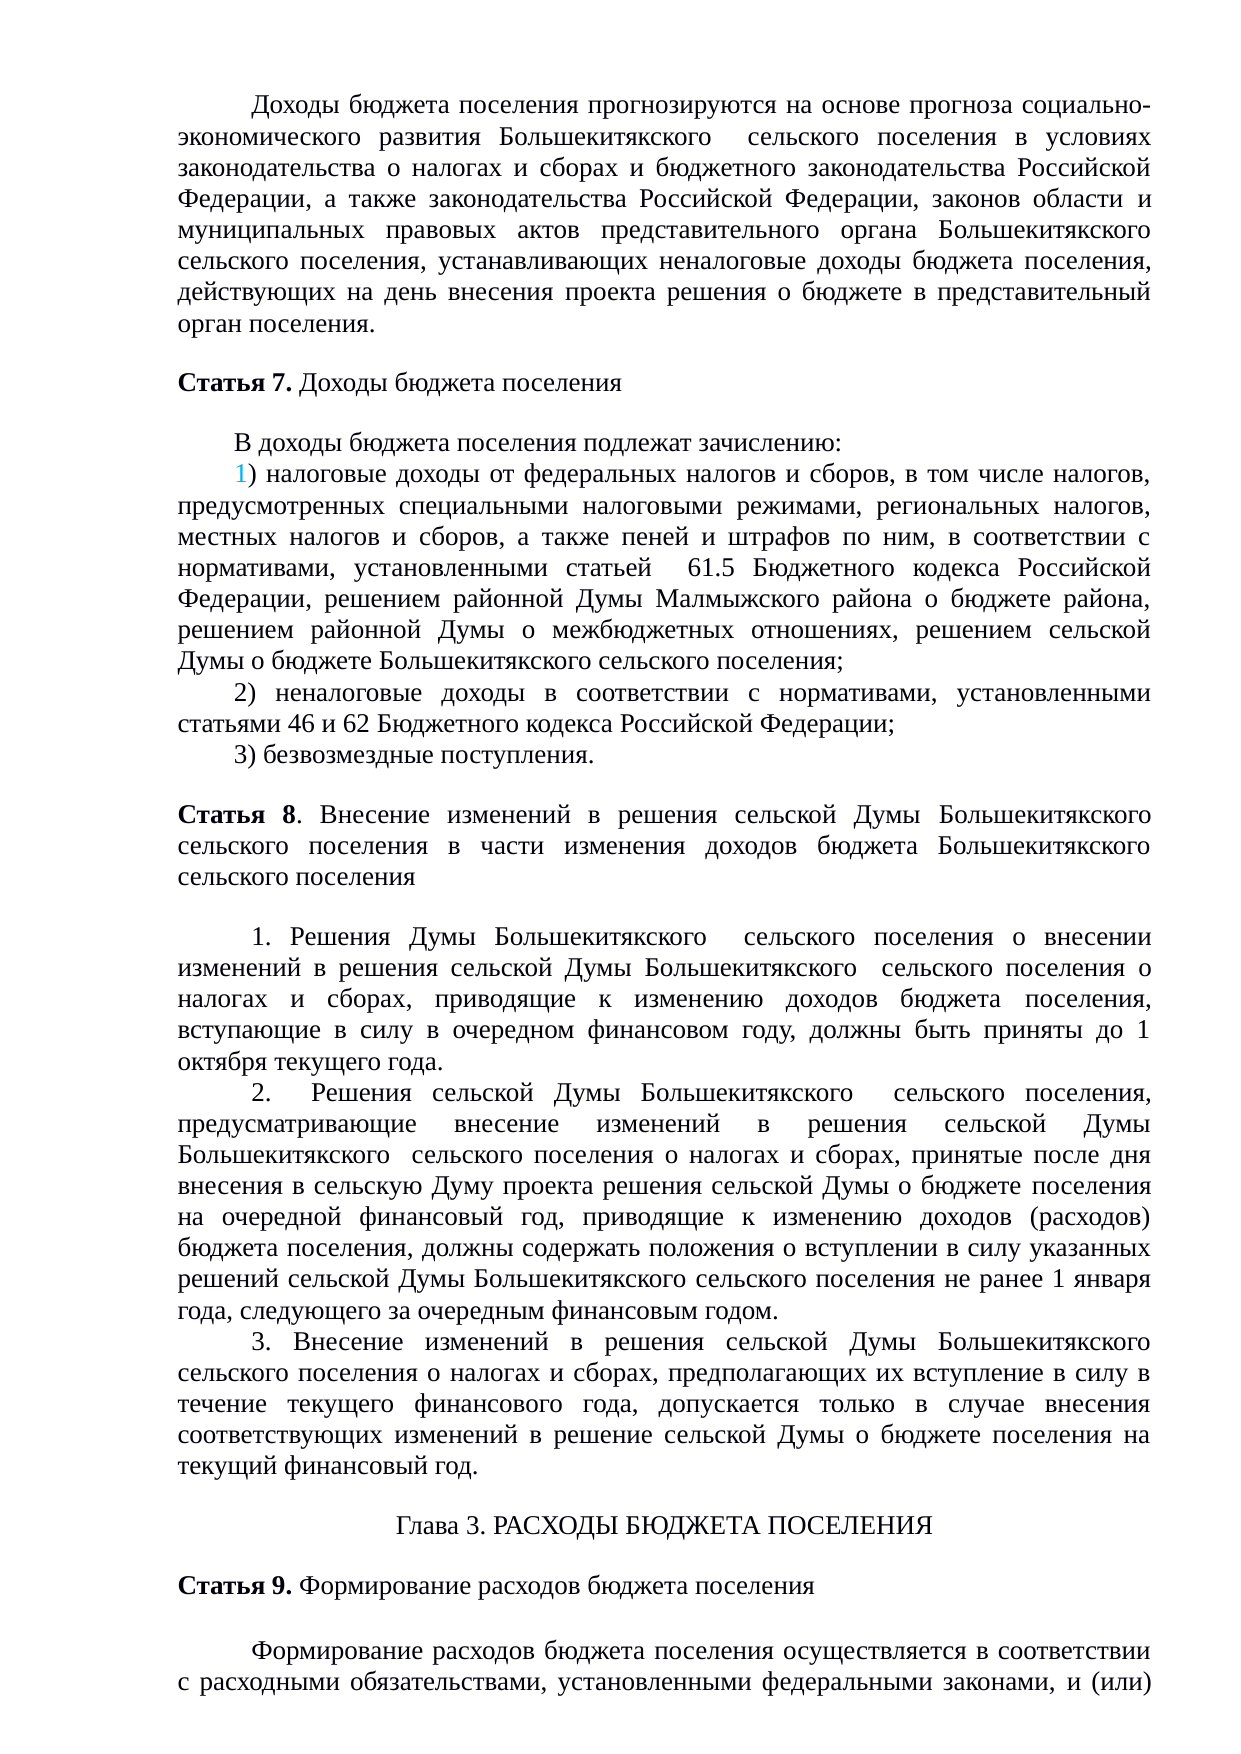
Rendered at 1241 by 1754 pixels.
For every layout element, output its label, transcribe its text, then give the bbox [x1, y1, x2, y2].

text 1) налоговые доходы от федеральных налогов и сборов, в том числе налогов, предусмотренных специальными налоговыми режимами, региональных налогов, местных налогов и сборов, а также пеней и штрафов по ним, в соответствии с нормативами, установленными статьей 61.5 Бюджетного кодекса Российской Федерации, решением районной Думы Малмыжского района о бюджете района, решением районной Думы о межбюджетных отношениях, решением сельской Думы о бюджете Большекитякского сельского поселения; [177, 458, 1152, 676]
text 3. Внесение изменений в решения сельской Думы Большекитякского сельского поселения о налогах и сборах, предполагающих их вступление в силу в течение текущего финансового года, допускается только в случае внесения соответствующих изменений в решение сельской Думы о бюджете поселения на текущий финансовый год. [177, 1325, 1152, 1481]
text Доходы бюджета поселения прогнозируются на основе прогноза социально-экономического развития Большекитякского сельского поселения в условиях законодательства о налогах и сборах и бюджетного законодательства Российской Федерации, а также законодательства Российской Федерации, законов области и муниципальных правовых актов представительного органа Большекитякского сельского поселения, устанавливающих неналоговые доходы бюджета поселения, действующих на день внесения проекта решения о бюджете в представительный орган поселения. [177, 89, 1152, 338]
text 1. Решения Думы Большекитякского сельского поселения о внесении изменений в решения сельской Думы Большекитякского сельского поселения о налогах и сборах, приводящие к изменению доходов бюджета поселения, вступающие в силу в очередном финансовом году, должны быть приняты до 1 октября текущего года. [177, 920, 1152, 1076]
text Статья 7. Доходы бюджета поселения [177, 367, 1152, 398]
text Статья 9. Формирование расходов бюджета поселения [177, 1569, 1152, 1600]
text В доходы бюджета поселения подлежат зачислению: [177, 426, 1152, 458]
text 3) безвозмездные поступления. [177, 738, 1152, 769]
text Статья 8. Внесение изменений в решения сельской Думы Большекитякского сельского поселения в части изменения доходов бюджета Большекитякского сельского поселения [177, 798, 1152, 891]
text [177, 1634, 1152, 1696]
text Глава 3. РАСХОДЫ БЮДЖЕТА ПОСЕЛЕНИЯ [177, 1509, 1152, 1541]
text 2. Решения сельской Думы Большекитякского сельского поселения, предусматривающие внесение изменений в решения сельской Думы Большекитякского сельского поселения о налогах и сборах, принятые после дня внесения в сельскую Думу проекта решения сельской Думы о бюджете поселения на очередной финансовый год, приводящие к изменению доходов (расходов) бюджета поселения, должны содержать положения о вступлении в силу указанных решений сельской Думы Большекитякского сельского поселения не ранее 1 января года, следующего за очередным финансовым годом. [177, 1076, 1152, 1325]
text 2) неналоговые доходы в соответствии с нормативами, установленными статьями 46 и 62 Бюджетного кодекса Российской Федерации; [177, 676, 1152, 738]
